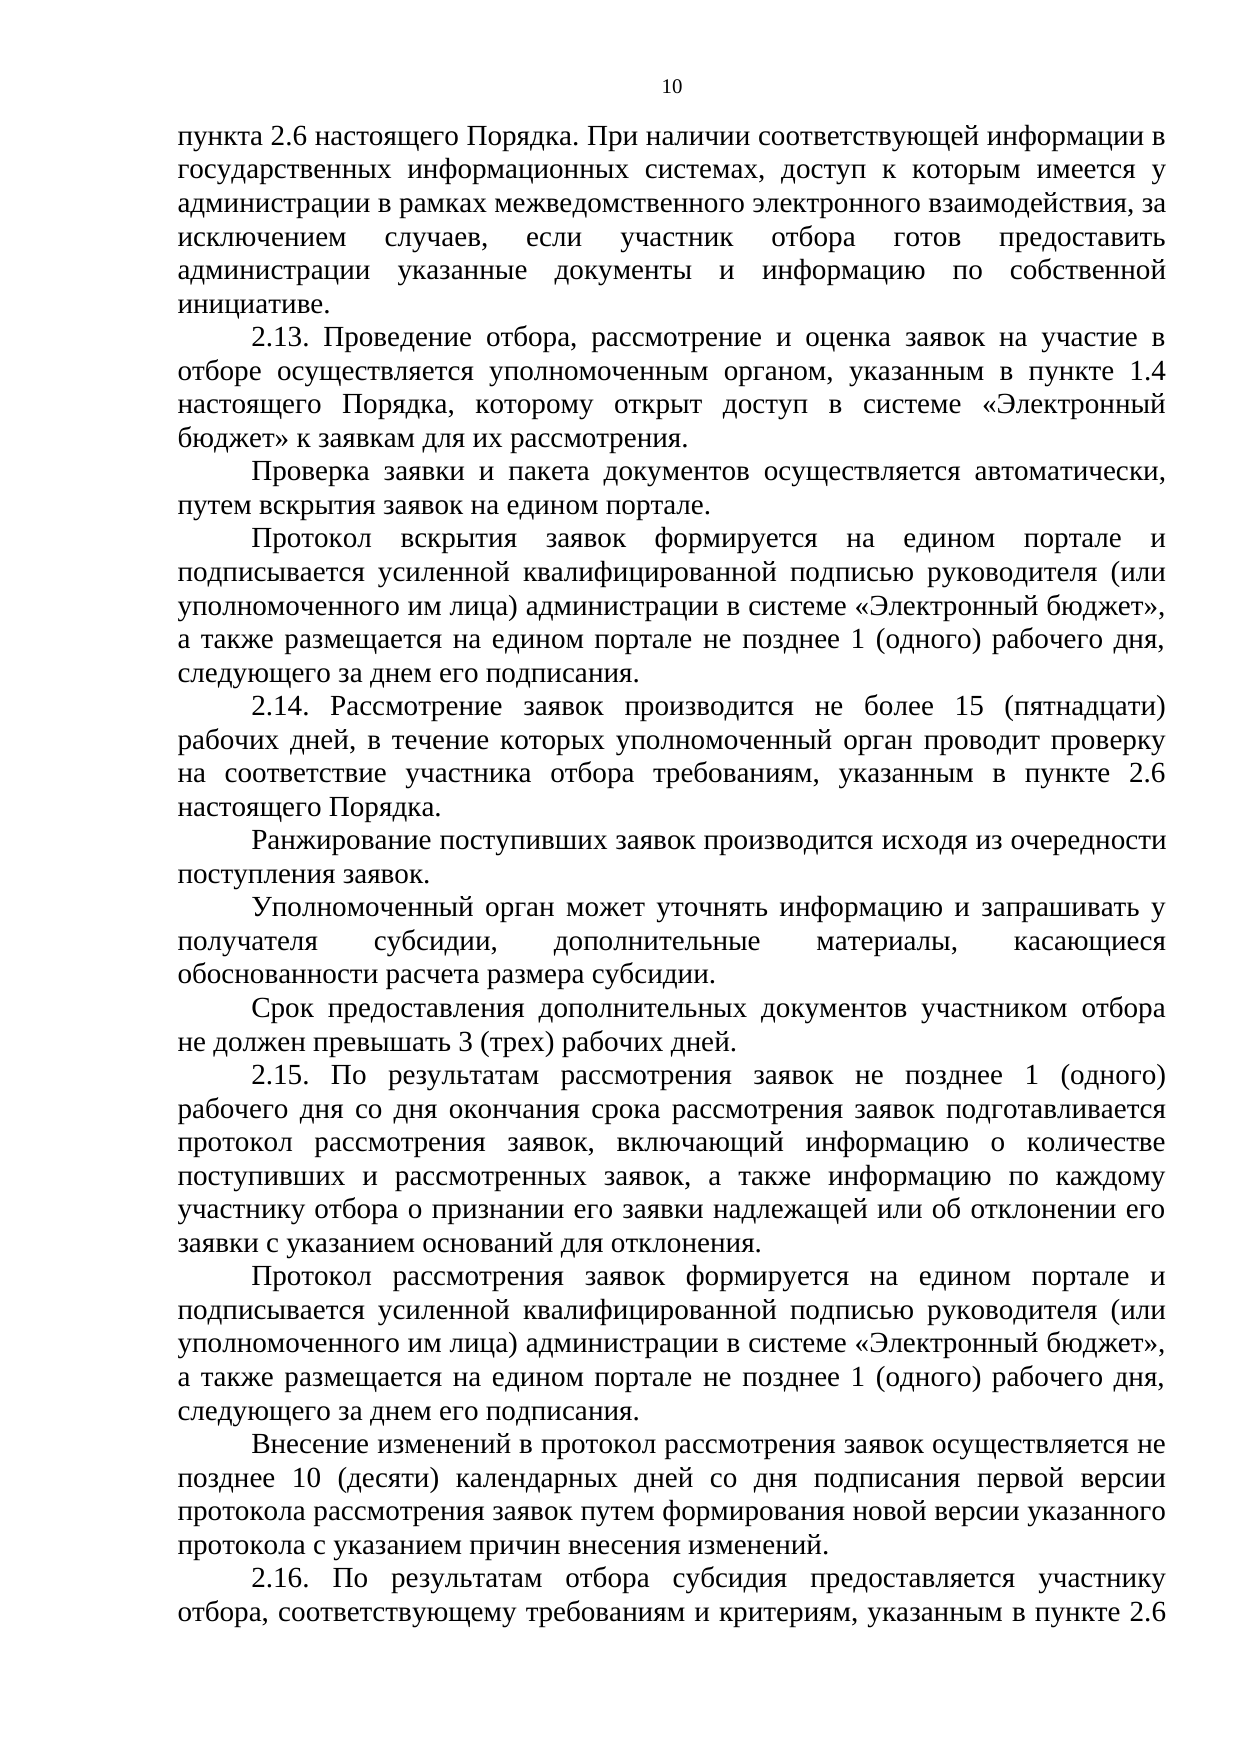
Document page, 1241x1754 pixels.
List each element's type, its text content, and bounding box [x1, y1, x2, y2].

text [177, 1560, 1167, 1627]
text Ранжирование поступивших заявок производится исходя из очередности поступления заявок. [177, 822, 1167, 889]
text Проверка заявки и пакета документов осуществляется автоматически, путем вскрытия заявок на едином портале. [177, 453, 1167, 521]
text Протокол рассмотрения заявок формируется на едином портале и подписывается усиленной квалифицированной подписью руководителя (или уполномоченного им лица) администрации в системе «Электронный бюджет», а также размещается на едином портале не позднее 1 (одного) рабочего дня, следующего за днем его подписания. [177, 1258, 1167, 1426]
text 2.13. Проведение отбора, рассмотрение и оценка заявок на участие в отборе осуществляется уполномоченным органом, указанным в пункте 1.4 настоящего Порядка, которому открыт доступ в системе «Электронный бюджет» к заявкам для их рассмотрения. [177, 319, 1167, 453]
text Срок предоставления дополнительных документов участником отбора не должен превышать 3 (трех) рабочих дней. [177, 990, 1167, 1057]
text 2.15. По результатам рассмотрения заявок не позднее 1 (одного) рабочего дня со дня окончания срока рассмотрения заявок подготавливается протокол рассмотрения заявок, включающий информацию о количестве поступивших и рассмотренных заявок, а также информацию по каждому участнику отбора о признании его заявки надлежащей или об отклонении его заявки с указанием оснований для отклонения. [177, 1057, 1167, 1258]
text 2.14. Рассмотрение заявок производится не более 15 (пятнадцати) рабочих дней, в течение которых уполномоченный орган проводит проверку на соответствие участника отбора требованиям, указанным в пункте 2.6 настоящего Порядка. [177, 688, 1167, 822]
text Внесение изменений в протокол рассмотрения заявок осуществляется не позднее 10 (десяти) календарных дней со дня подписания первой версии протокола рассмотрения заявок путем формирования новой версии указанного протокола с указанием причин внесения изменений. [177, 1426, 1167, 1560]
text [177, 118, 1167, 319]
text Уполномоченный орган может уточнять информацию и запрашивать у получателя субсидии, дополнительные материалы, касающиеся обоснованности расчета размера субсидии. [177, 889, 1167, 990]
text Протокол вскрытия заявок формируется на едином портале и подписывается усиленной квалифицированной подписью руководителя (или уполномоченного им лица) администрации в системе «Электронный бюджет», а также размещается на едином портале не позднее 1 (одного) рабочего дня, следующего за днем его подписания. [177, 521, 1167, 688]
